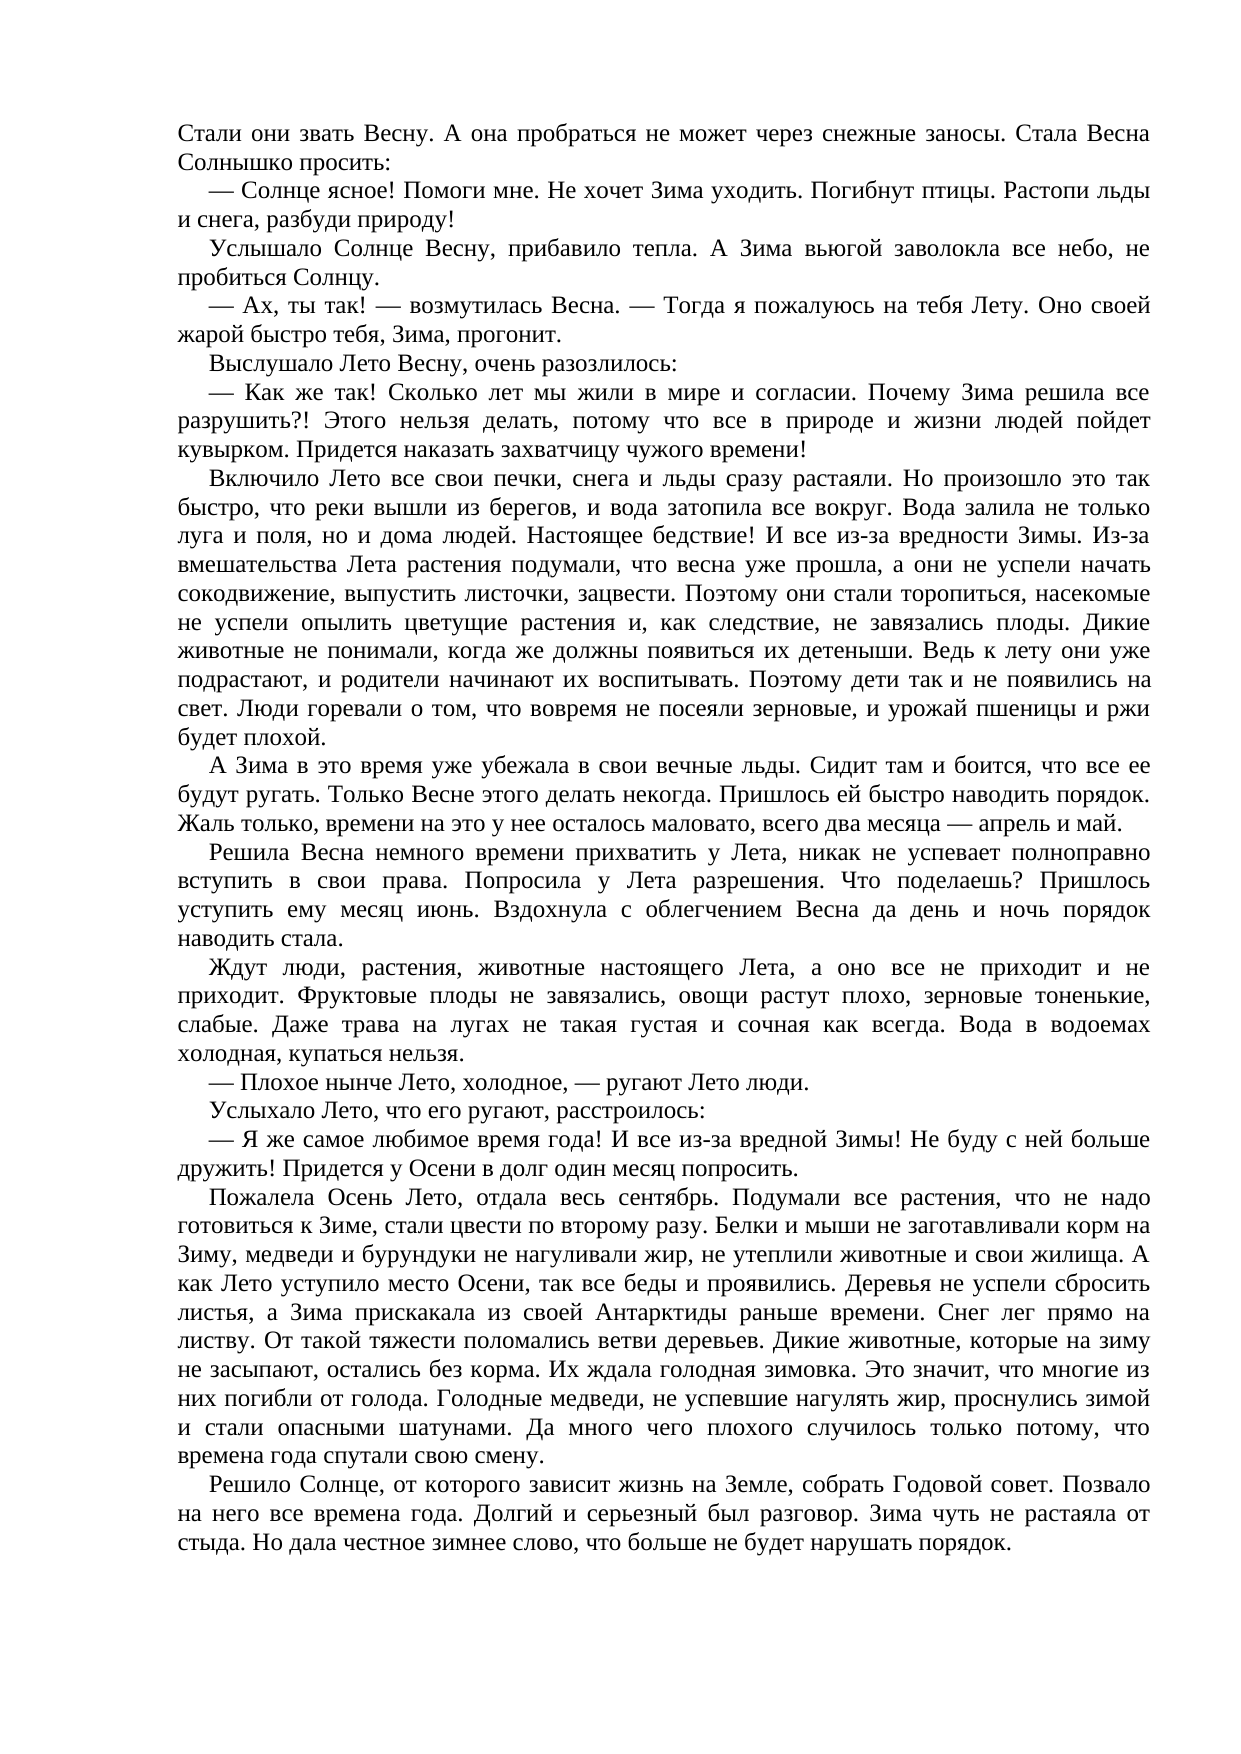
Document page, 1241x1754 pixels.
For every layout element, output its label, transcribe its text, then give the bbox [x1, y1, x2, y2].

text Решило Солнце, от которого зависит жизнь на Земле, собрать Годовой совет. Позвало на него все времена года. Долгий и серьезный был разговор. Зима чуть не растаяла от стыда. Но дала честное зимнее слово, что больше не будет нарушать порядок. [177, 1469, 1152, 1556]
text Включило Лето все свои печки, снега и льды сразу растаяли. Но произошло это так быстро, что реки вышли из берегов, и вода затопила все вокруг. Вода залила не только луга и поля, но и дома людей. Настоящее бедствие! И все из-за вредности Зимы. Из-за вмешательства Лета растения подумали, что весна уже прошла, а они не успели начать сокодвижение, выпустить листочки, зацвести. Поэтому они стали торопиться, насекомые не успели опылить цветущие растения и, как следствие, не завязались плоды. Дикие животные не понимали, когда же должны появиться их детеныши. Ведь к лету они уже подрастают, и родители начинают их воспитывать. Поэтому дети так и не появились на свет. Люди горевали о том, что вовремя не посеяли зерновые, и урожай пшеницы и ржи будет плохой. [177, 463, 1152, 751]
text Ждут люди, растения, животные настоящего Лета, а оно все не приходит и не приходит. Фруктовые плоды не завязались, овощи растут плохо, зерновые тоненькие, слабые. Даже трава на лугах не такая густая и сочная как всегда. Вода в водоемах холодная, купаться нельзя. [177, 952, 1152, 1067]
text А Зима в это время уже убежала в свои вечные льды. Сидит там и боится, что все ее будут ругать. Только Весне этого делать некогда. Пришлось ей быстро наводить порядок. Жаль только, времени на это у нее осталось маловато, всего два месяца — апрель и май. [177, 751, 1152, 837]
text Услышало Солнце Весну, прибавило тепла. А Зима вьюгой заволокла все небо, не пробиться Солнцу. [177, 233, 1152, 291]
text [177, 118, 1152, 176]
text — Я же самое любимое время года! И все из-за вредной Зимы! Не буду с ней больше дружить! Придется у Осени в долг один месяц попросить. [177, 1124, 1152, 1182]
text — Плохое нынче Лето, холодное, — ругают Лето люди. [177, 1067, 1152, 1096]
text — Как же так! Сколько лет мы жили в мире и согласии. Почему Зима решила все разрушить?! Этого нельзя делать, потому что все в природе и жизни людей пойдет кувырком. Придется наказать захватчицу чужого времени! [177, 377, 1152, 463]
text — Солнце ясное! Помоги мне. Не хочет Зима уходить. Погибнут птицы. Растопи льды и снега, разбуди природу! [177, 176, 1152, 233]
text Пожалела Осень Лето, отдала весь сентябрь. Подумали все растения, что не надо готовиться к Зиме, стали цвести по второму разу. Белки и мыши не заготавливали корм на Зиму, медведи и бурундуки не нагуливали жир, не утеплили животные и свои жилища. А как Лето уступило место Осени, так все беды и проявились. Деревья не успели сбросить листья, а Зима прискакала из своей Антарктиды раньше времени. Снег лег прямо на листву. От такой тяжести поломались ветви деревьев. Дикие животные, которые на зиму не засыпают, остались без корма. Их ждала голодная зимовка. Это значит, что многие из них погибли от голода. Голодные медведи, не успевшие нагулять жир, проснулись зимой и стали опасными шатунами. Да много чего плохого случилось только потому, что времена года спутали свою смену. [177, 1182, 1152, 1469]
text Услыхало Лето, что его ругают, расстроилось: [177, 1096, 1152, 1124]
text Решила Весна немного времени прихватить у Лета, никак не успевает полноправно вступить в свои права. Попросила у Лета разрешения. Что поделаешь? Пришлось уступить ему месяц июнь. Вздохнула с облегчением Весна да день и ночь порядок наводить стала. [177, 837, 1152, 952]
text Выслушало Лето Весну, очень разозлилось: [177, 348, 1152, 377]
text — Ах, ты так! — возмутилась Весна. — Тогда я пожалуюсь на тебя Лету. Оно своей жарой быстро тебя, Зима, прогонит. [177, 291, 1152, 348]
